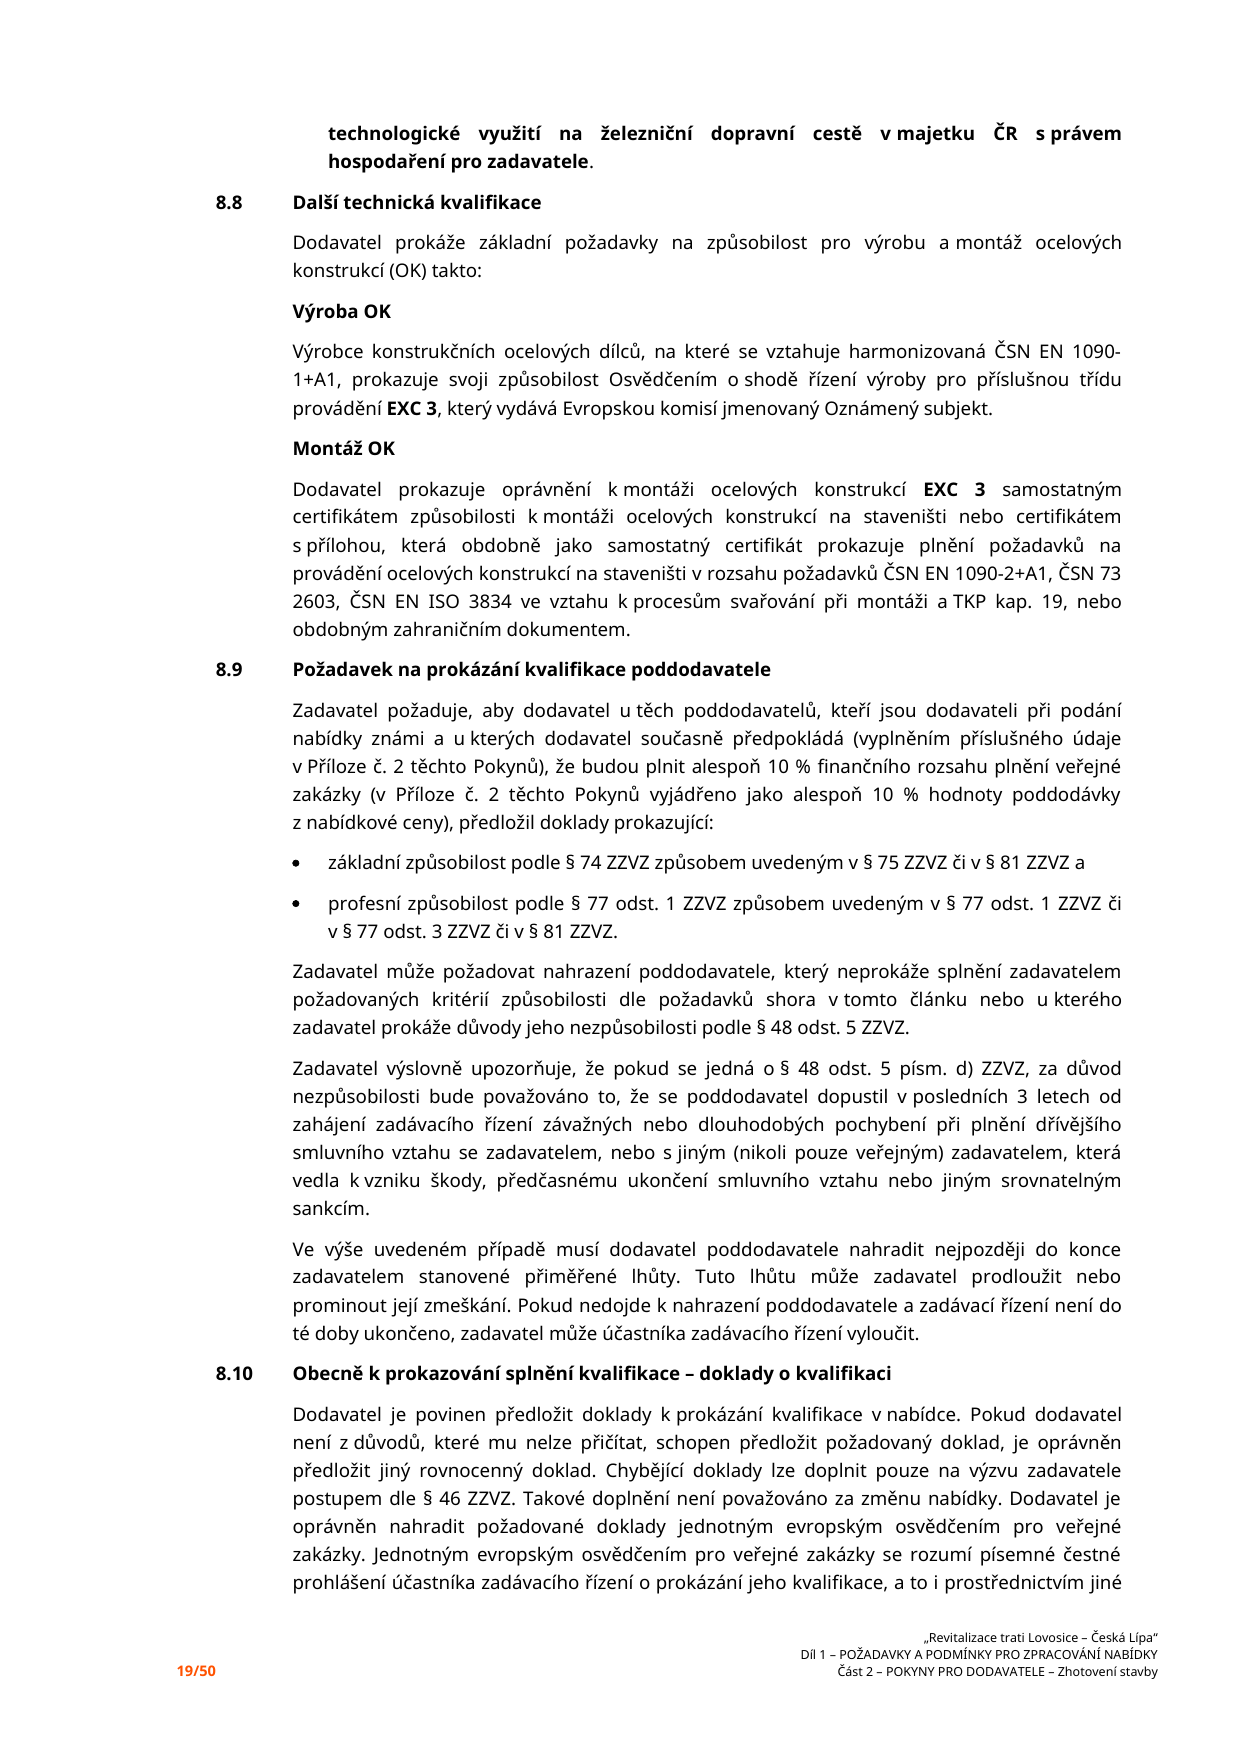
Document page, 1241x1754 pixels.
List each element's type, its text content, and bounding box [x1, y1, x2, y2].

text Ve výše uvedeném případě musí dodavatel poddodavatele nahradit nejpozději do konce zadavatelem stanovené přiměřené lhůty. Tuto lhůtu může zadavatel prodloužit nebo prominout její zmeškání. Pokud nedojde k nahrazení poddodavatele a zadávací řízení není do té doby ukončeno, zadavatel může účastníka zadávacího řízení vyloučit. [292, 1236, 1122, 1345]
text Zadavatel požaduje, aby dodavatel u těch poddodavatelů, kteří jsou dodavateli při podání nabídky známi a u kterých dodavatel současně předpokládá (vyplněním příslušného údaje v Příloze č. 2 těchto Pokynů), že budou plnit alespoň 10 % finančního rozsahu plnění veřejné zakázky (v Příloze č. 2 těchto Pokynů vyjádřeno jako alespoň 10 % hodnoty poddodávky z nabídkové ceny), předložil doklady prokazující: [292, 697, 1122, 834]
text Obecně k prokazování splnění kvalifikace – doklady o kvalifikaci [216, 1360, 1122, 1386]
text Dodavatel prokazuje oprávnění k montáži ocelových konstrukcí EXC 3 samostatným certifikátem způsobilosti k montáži ocelových konstrukcí na staveništi nebo certifikátem s přílohou, která obdobně jako samostatný certifikát prokazuje plnění požadavků na provádění ocelových konstrukcí na staveništi v rozsahu požadavků ČSN EN 1090-2+A1, ČSN 73 2603, ČSN EN ISO 3834 ve vztahu k procesům svařování při montáži a TKP kap. 19, nebo obdobným zahraničním dokumentem. [292, 476, 1122, 641]
text Požadavek na prokázání kvalifikace poddodavatele [216, 656, 1122, 682]
text Zadavatel výslovně upozorňuje, že pokud se jedná o § 48 odst. 5 písm. d) ZZVZ, za důvod nezpůsobilosti bude považováno to, že se poddodavatel dopustil v posledních 3 letech od zahájení zadávacího řízení závažných nebo dlouhodobých pochybení při plnění dřívějšího smluvního vztahu se zadavatelem, nebo s jiným (nikoli pouze veřejným) zadavatelem, která vedla k vzniku škody, předčasnému ukončení smluvního vztahu nebo jiným srovnatelným sankcím. [292, 1055, 1122, 1221]
text profesní způsobilost podle § 77 odst. 1 ZZVZ způsobem uvedeným v § 77 odst. 1 ZZVZ či v § 77 odst. 3 ZZVZ či v § 81 ZZVZ. [292, 890, 1122, 944]
text Zadavatel může požadovat nahrazení poddodavatele, který neprokáže splnění zadavatelem požadovaných kritérií způsobilosti dle požadavků shora v tomto článku nebo u kterého zadavatel prokáže důvody jeho nezpůsobilosti podle § 48 odst. 5 ZZVZ. [292, 959, 1122, 1040]
text Výroba OK [292, 298, 1122, 324]
text Výrobce konstrukčních ocelových dílců, na které se vztahuje harmonizovaná ČSN EN 1090-1+A1, prokazuje svoji způsobilost Osvědčením o shodě řízení výroby pro příslušnou třídu provádění EXC 3, který vydává Evropskou komisí jmenovaný Oznámený subjekt. [292, 339, 1122, 420]
text Dodavatel prokáže základní požadavky na způsobilost pro výrobu a montáž ocelových konstrukcí (OK) takto: [292, 230, 1122, 283]
text Montáž OK [292, 435, 1122, 461]
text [292, 121, 1122, 174]
text základní způsobilost podle § 74 ZZVZ způsobem uvedeným v § 75 ZZVZ či v § 81 ZZVZ a [292, 849, 1122, 875]
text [292, 1401, 1122, 1594]
text Další technická kvalifikace [216, 189, 1122, 215]
